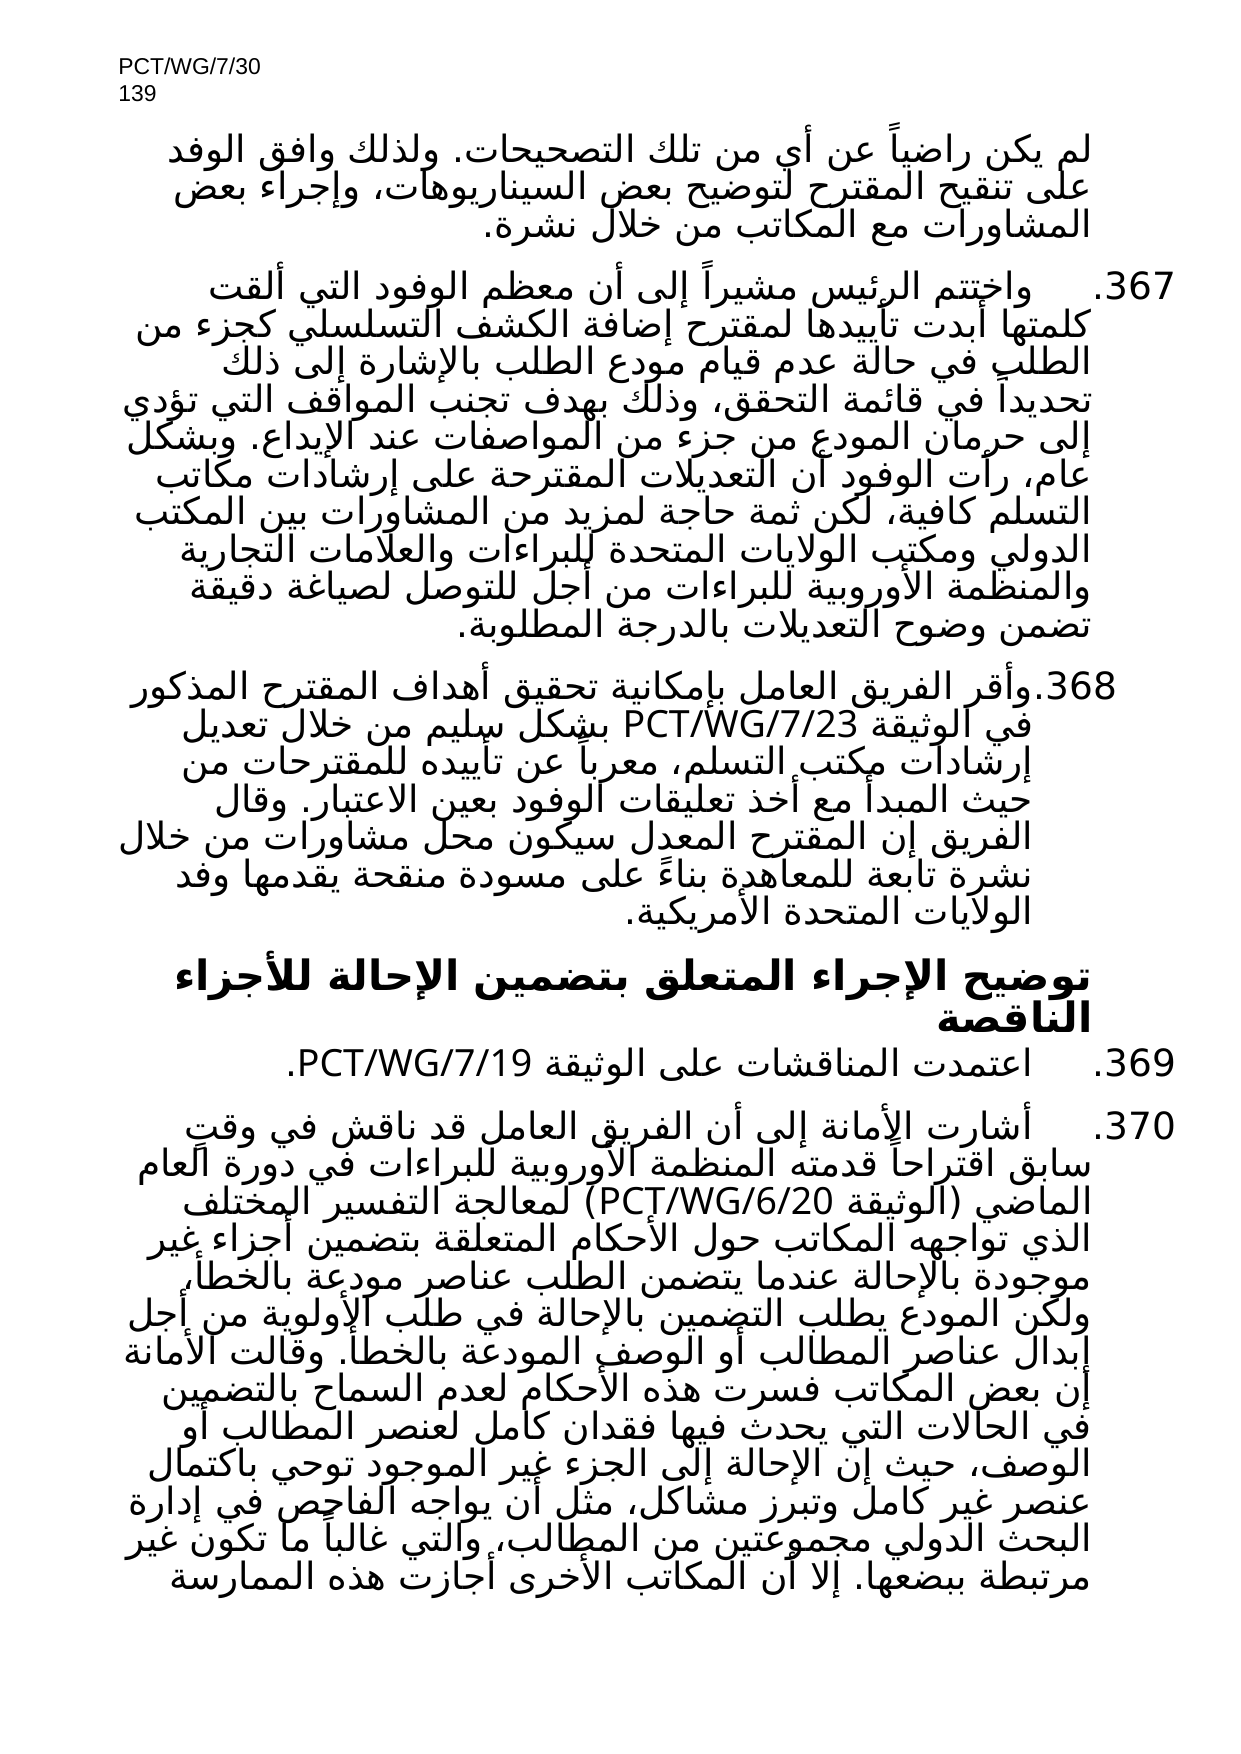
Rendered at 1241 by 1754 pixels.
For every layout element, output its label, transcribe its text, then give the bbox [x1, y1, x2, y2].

subtitle توضيح الإجراء المتعلق بتضمين الإحالة للأجزاء الناقصة [118, 957, 1092, 1041]
text وأقر الفريق العامل بإمكانية تحقيق أهداف المقترح المذكور في الوثيقة PCT/WG/7/23 بشكل سليم من خلال تعديل إرشادات مكتب التسلم، معرباً عن تأييده للمقترحات من حيث المبدأ مع أخذ تعليقات الوفود بعين الاعتبار. وقال الفريق إن المقترح المعدل سيكون محل مشاورات من خلال نشرة تابعة للمعاهدة بناءً على مسودة منقحة يقدمها وفد الولايات المتحدة الأمريكية. [118, 670, 1033, 932]
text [118, 1109, 1092, 1597]
text واختتم الرئيس مشيراً إلى أن معظم الوفود التي ألقت كلمتها أبدت تأييدها لمقترح إضافة الكشف التسلسلي كجزء من الطلب في حالة عدم قيام مودع الطلب بالإشارة إلى ذلك تحديداً في قائمة التحقق، وذلك بهدف تجنب المواقف التي تؤدي إلى حرمان المودع من جزء من المواصفات عند الإيداع. وبشكل عام، رأت الوفود أن التعديلات المقترحة على إرشادات مكاتب التسلم كافية، لكن ثمة حاجة لمزيد من المشاورات بين المكتب الدولي ومكتب الولايات المتحدة للبراءات والعلامات التجارية والمنظمة الأوروبية للبراءات من أجل للتوصل لصياغة دقيقة تضمن وضوح التعديلات بالدرجة المطلوبة. [118, 270, 1092, 645]
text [118, 132, 1092, 245]
text اعتمدت المناقشات على الوثيقة PCT/WG/7/19. [118, 1047, 629, 1084]
text اعتمدت المناقشات على الوثيقة PCT/WG/7/19. [614, 1047, 1092, 1084]
